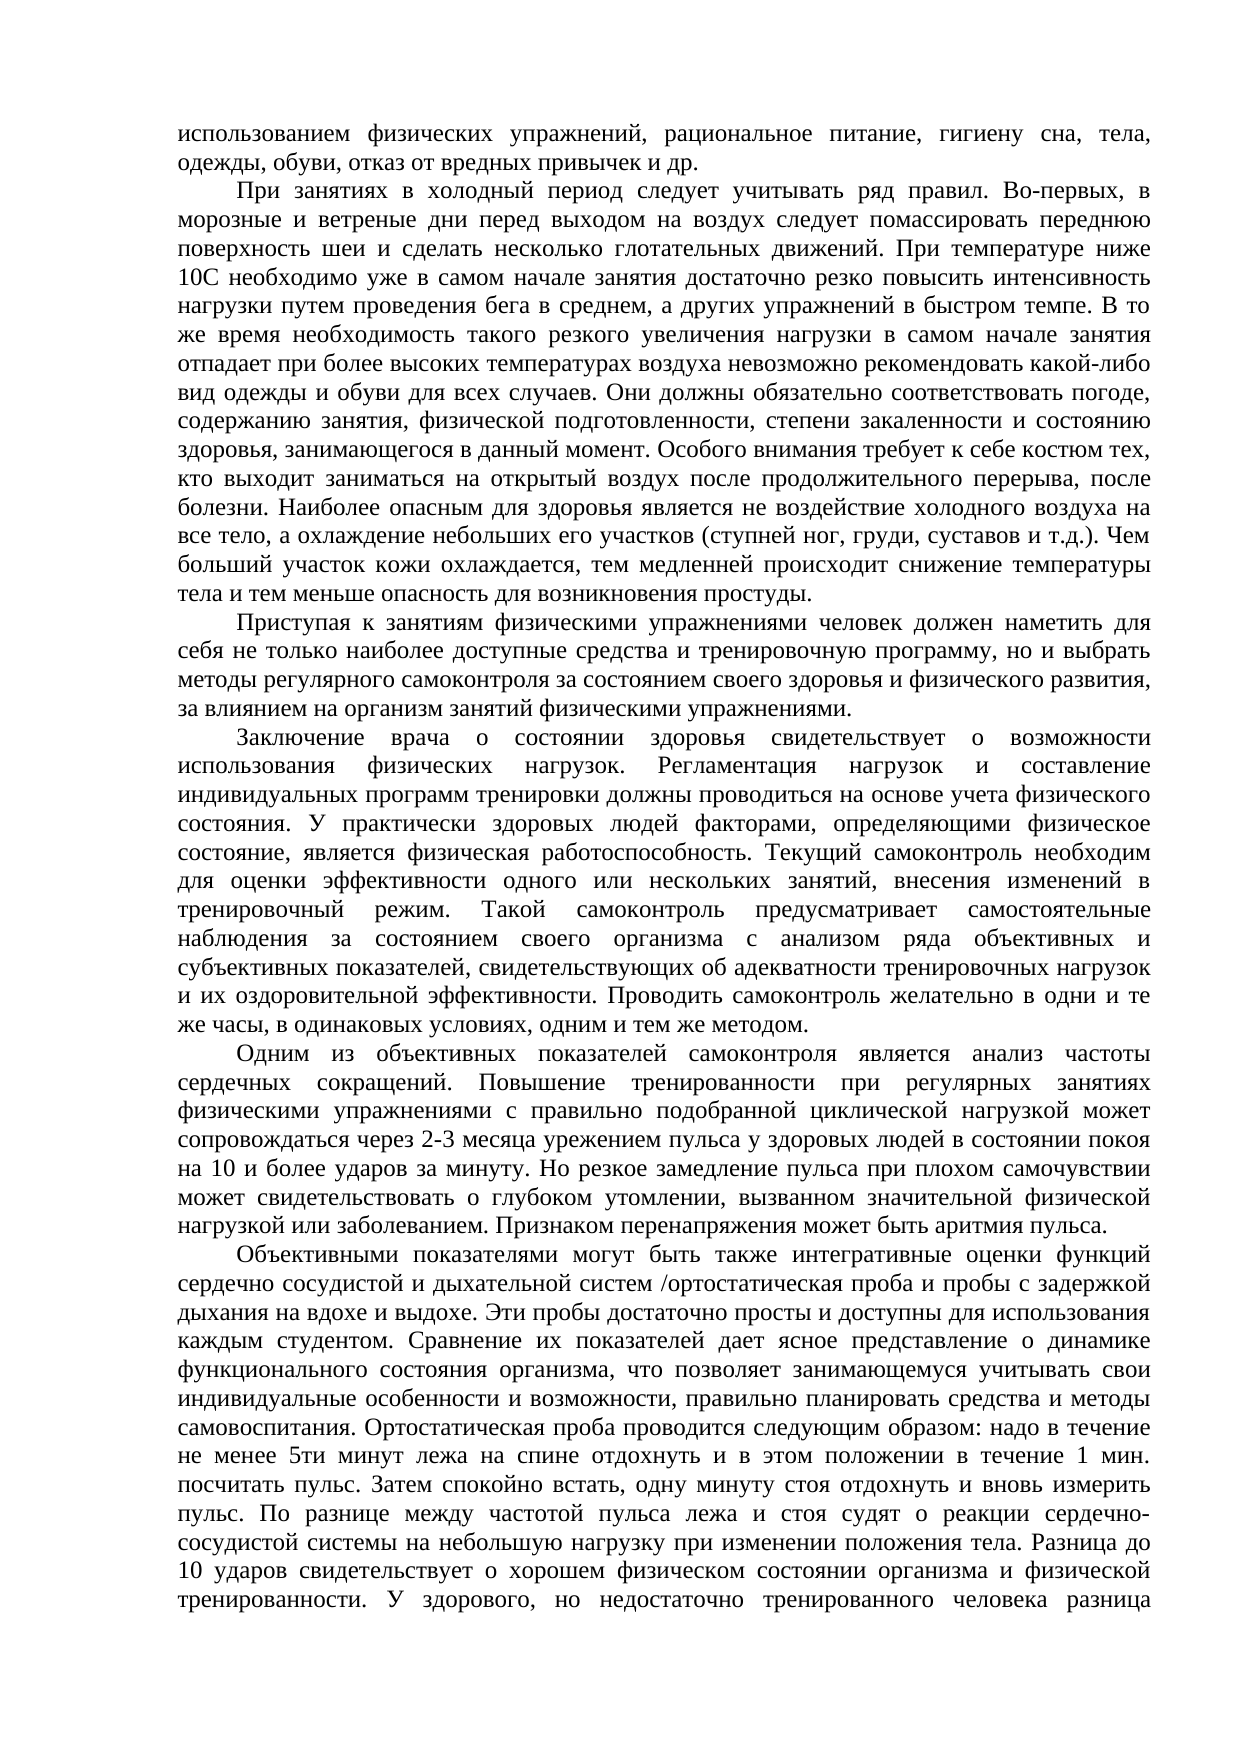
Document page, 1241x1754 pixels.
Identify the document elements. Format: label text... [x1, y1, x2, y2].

text Одним из объективных показателей самоконтроля является анализ частоты сердечных сокращений. Повышение тренированности при регулярных занятиях физическими упражнениями с правильно подобранной циклической нагрузкой может сопровождаться через 2-3 месяца урежением пульса у здоровых людей в состоянии покоя на 10 и более ударов за минуту. Но резкое замедление пульса при плохом самочувствии может свидетельствовать о глубоком утомлении, вызванном значительной физической нагрузкой или заболеванием. Признаком перенапряжения может быть аритмия пульса. [177, 1038, 1152, 1239]
text При занятиях в холодный период следует учитывать ряд правил. Во-первых, в морозные и ветреные дни перед выходом на воздух следует помассировать переднюю поверхность шеи и сделать несколько глотательных движений. При температуре ниже 10С необходимо уже в самом начале занятия достаточно резко повысить интенсивность нагрузки путем проведения бега в среднем, а других упражнений в быстром темпе. В то же время необходимость такого резкого увеличения нагрузки в самом начале занятия отпадает при более высоких температурах воздуха невозможно рекомендовать какой-либо вид одежды и обуви для всех случаев. Они должны обязательно соответствовать погоде, содержанию занятия, физической подготовленности, степени закаленности и состоянию здоровья, занимающегося в данный момент. Особого внимания требует к себе костюм тех, кто выходит заниматься на открытый воздух после продолжительного перерыва, после болезни. Наиболее опасным для здоровья является не воздействие холодного воздуха на все тело, а охлаждение небольших его участков (ступней ног, груди, суставов и т.д.). Чем больший участок кожи охлаждается, тем медленней происходит снижение температуры тела и тем меньше опасность для возникновения простуды. [177, 176, 1152, 607]
text Заключение врача о состоянии здоровья свидетельствует о возможности использования физических нагрузок. Регламентация нагрузок и составление индивидуальных программ тренировки должны проводиться на основе учета физического состояния. У практически здоровых людей факторами, определяющими физическое состояние, является физическая работоспособность. Текущий самоконтроль необходим для оценки эффективности одного или нескольких занятий, внесения изменений в тренировочный режим. Такой самоконтроль предусматривает самостоятельные наблюдения за состоянием своего организма с анализом ряда объективных и субъективных показателей, свидетельствующих об адекватности тренировочных нагрузок и их оздоровительной эффективности. Проводить самоконтроль желательно в одни и те же часы, в одинаковых условиях, одним и тем же методом. [177, 722, 1152, 1038]
text Приступая к занятиям физическими упражнениями человек должен наметить для себя не только наиболее доступные средства и тренировочную программу, но и выбрать методы регулярного самоконтроля за состоянием своего здоровья и физического развития, за влиянием на организм занятий физическими упражнениями. [177, 607, 1152, 722]
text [177, 118, 1152, 176]
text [177, 1239, 1152, 1613]
